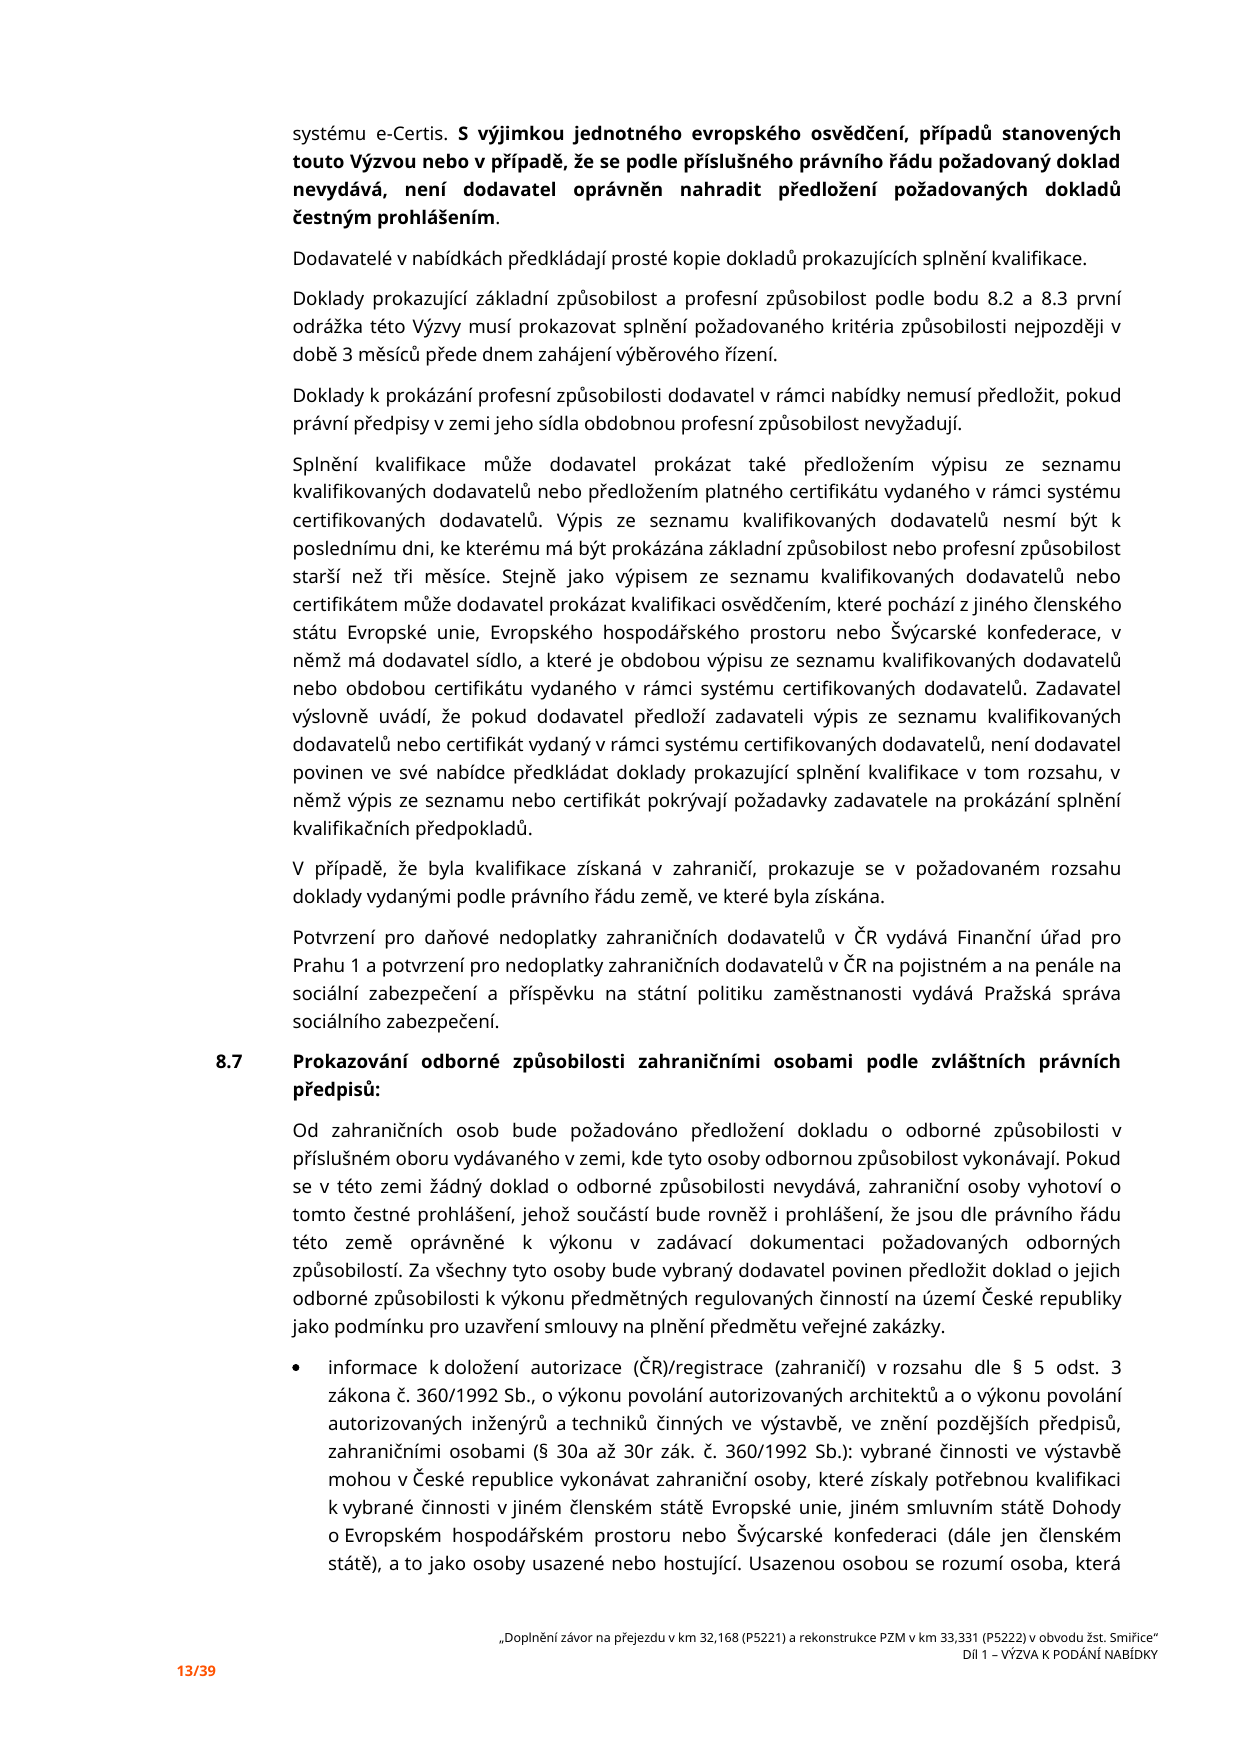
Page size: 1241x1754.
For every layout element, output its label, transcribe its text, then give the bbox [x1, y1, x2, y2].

text Dodavatelé v nabídkách předkládají prosté kopie dokladů prokazujících splnění kvalifikace. [292, 245, 1122, 271]
text Potvrzení pro daňové nedoplatky zahraničních dodavatelů v ČR vydává Finanční úřad pro Prahu 1 a potvrzení pro nedoplatky zahraničních dodavatelů v ČR na pojistném a na penále na sociální zabezpečení a příspěvku na státní politiku zaměstnanosti vydává Pražská správa sociálního zabezpečení. [292, 924, 1122, 1034]
text Doklady prokazující základní způsobilost a profesní způsobilost podle bodu 8.2 a 8.3 první odrážka této Výzvy musí prokazovat splnění požadovaného kritéria způsobilosti nejpozději v době 3 měsíců přede dnem zahájení výběrového řízení. [292, 286, 1122, 367]
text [292, 1354, 1122, 1576]
text Prokazování odborné způsobilosti zahraničními osobami podle zvláštních právních předpisů: [216, 1049, 1122, 1102]
text V případě, že byla kvalifikace získaná v zahraničí, prokazuje se v požadovaném rozsahu doklady vydanými podle právního řádu země, ve které byla získána. [292, 856, 1122, 909]
text Od zahraničních osob bude požadováno předložení dokladu o odborné způsobilosti v příslušném oboru vydávaného v zemi, kde tyto osoby odbornou způsobilost vykonávají. Pokud se v této zemi žádný doklad o odborné způsobilosti nevydává, zahraniční osoby vyhotoví o tomto čestné prohlášení, jehož součástí bude rovněž i prohlášení, že jsou dle právního řádu této země oprávněné k výkonu v zadávací dokumentaci požadovaných odborných způsobilostí. Za všechny tyto osoby bude vybraný dodavatel povinen předložit doklad o jejich odborné způsobilosti k výkonu předmětných regulovaných činností na území České republiky jako podmínku pro uzavření smlouvy na plnění předmětu veřejné zakázky. [292, 1117, 1122, 1339]
text Splnění kvalifikace může dodavatel prokázat také předložením výpisu ze seznamu kvalifikovaných dodavatelů nebo předložením platného certifikátu vydaného v rámci systému certifikovaných dodavatelů. Výpis ze seznamu kvalifikovaných dodavatelů nesmí být k poslednímu dni, ke kterému má být prokázána základní způsobilost nebo profesní způsobilost starší než tři měsíce. Stejně jako výpisem ze seznamu kvalifikovaných dodavatelů nebo certifikátem může dodavatel prokázat kvalifikaci osvědčením, které pochází z jiného členského státu Evropské unie, Evropského hospodářského prostoru nebo Švýcarské konfederace, v němž má dodavatel sídlo, a které je obdobou výpisu ze seznamu kvalifikovaných dodavatelů nebo obdobou certifikátu vydaného v rámci systému certifikovaných dodavatelů. Zadavatel výslovně uvádí, že pokud dodavatel předloží zadavateli výpis ze seznamu kvalifikovaných dodavatelů nebo certifikát vydaný v rámci systému certifikovaných dodavatelů, není dodavatel povinen ve své nabídce předkládat doklady prokazující splnění kvalifikace v tom rozsahu, v němž výpis ze seznamu nebo certifikát pokrývají požadavky zadavatele na prokázání splnění kvalifikačních předpokladů. [292, 451, 1122, 841]
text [292, 121, 1122, 230]
text Doklady k prokázání profesní způsobilosti dodavatel v rámci nabídky nemusí předložit, pokud právní předpisy v zemi jeho sídla obdobnou profesní způsobilost nevyžadují. [292, 382, 1122, 436]
